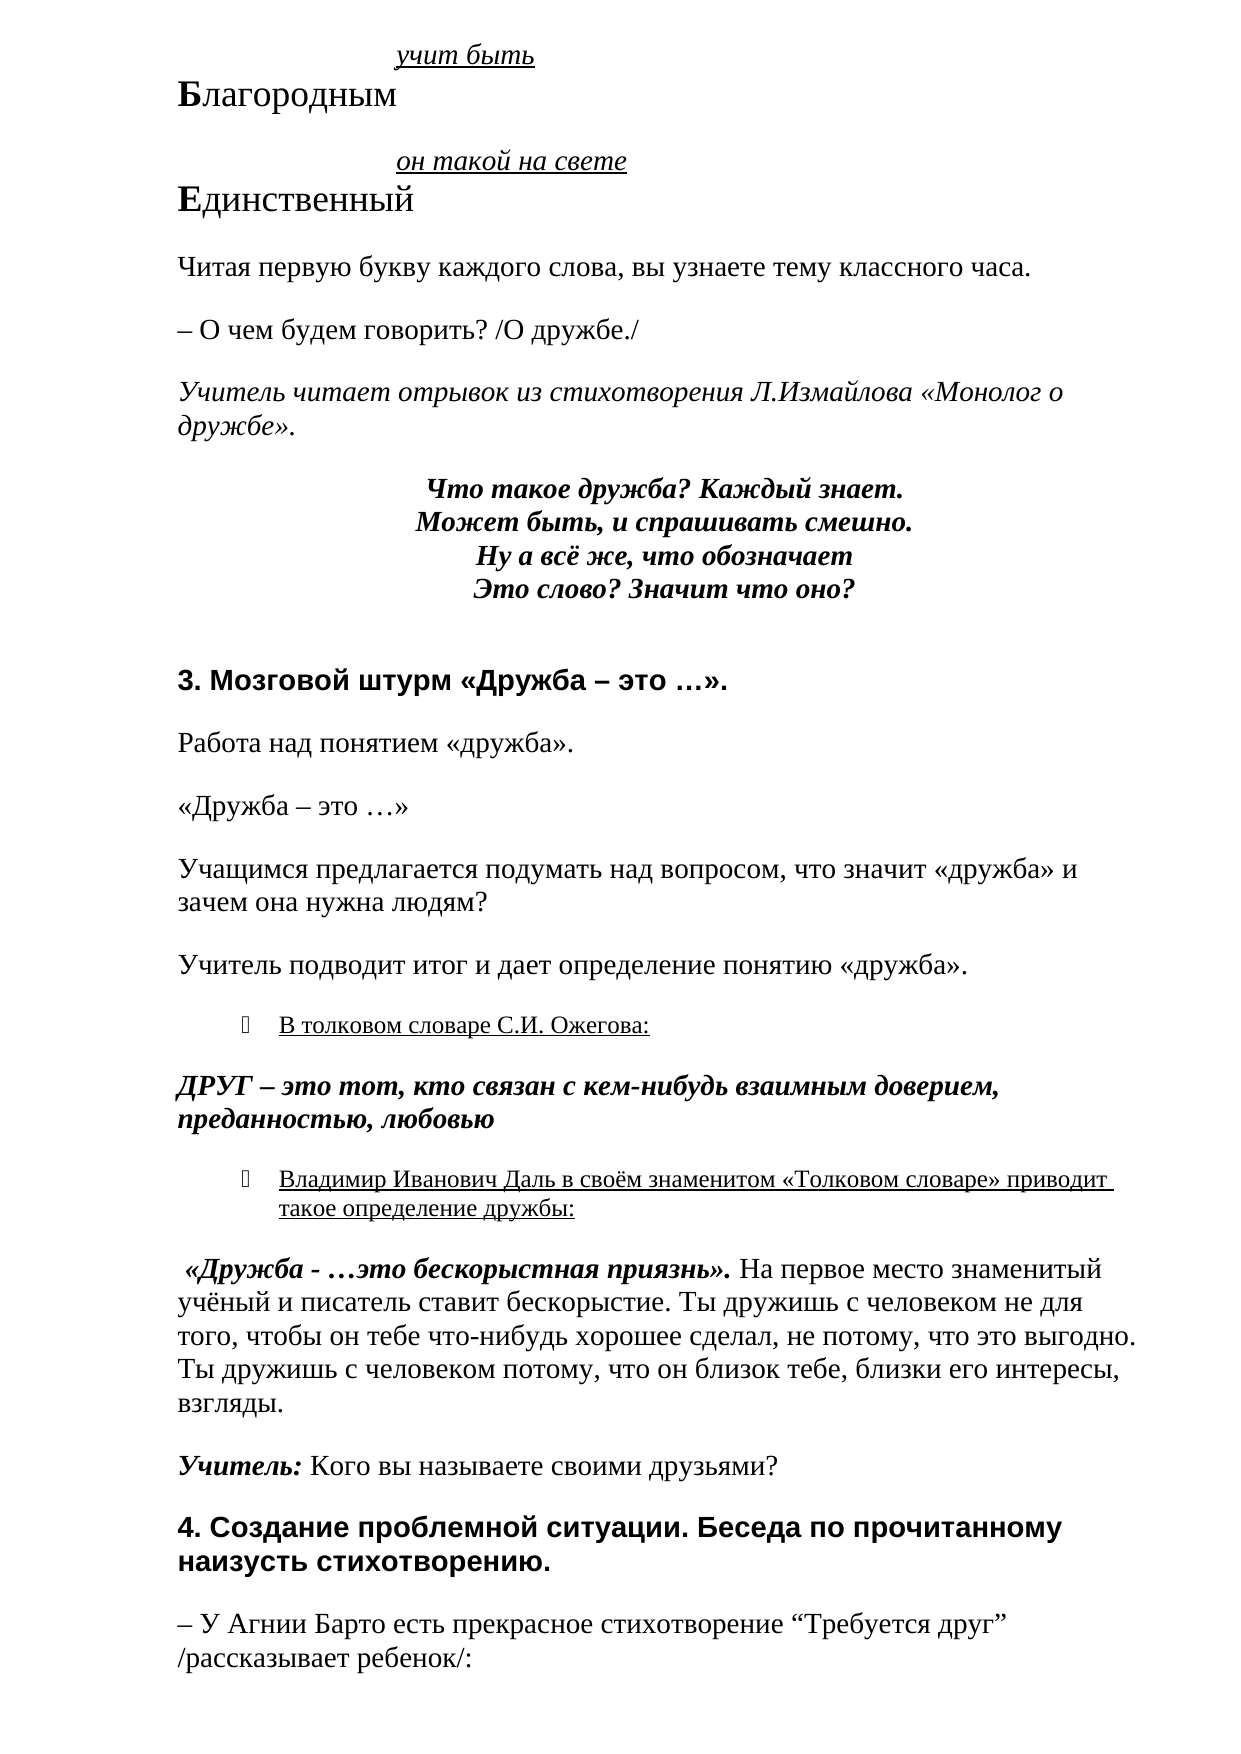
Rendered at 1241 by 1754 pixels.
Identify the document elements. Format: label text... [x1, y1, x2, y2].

text учит быть Благородным [177, 37, 1152, 114]
text он такой на свете Единственный [177, 143, 1152, 220]
text 3. Мозговой штурм «Дружба – это …». [177, 663, 1152, 696]
text 4. Создание проблемной ситуации. Беседа по прочитанному наизусть стихотворению. [177, 1510, 1152, 1577]
list Владимир Иванович Даль в своём знаменитом «Толковом словаре» приводит такое определение дружбы: [241, 1164, 1152, 1222]
text Учитель читает отрывок из стихотворения Л.Измайлова «Монолог о дружбе». [177, 374, 1152, 442]
text Учащимся предлагается подумать над вопросом, что значит «дружба» и зачем она нужна людям? [177, 851, 1152, 918]
text Учитель: Кого вы называете своими друзьями? [177, 1448, 1152, 1481]
text Что такое дружба? Каждый знает. Может быть, и спрашивать смешно. Ну а всё же, что обозначает Это слово? Значит что оно? [177, 471, 1152, 634]
text «Дружба - …это бескорыстная приязнь». На первое место знаменитый учёный и писатель ставит бескорыстие. Ты дружишь с человеком не для того, чтобы он тебе что-нибудь хорошее сделал, не потому, что это выгодно. Ты дружишь с человеком потому, что он близок тебе, близки его интересы, взгляды. [177, 1251, 1152, 1418]
text ДРУГ – это тот, кто связан с кем-нибудь взаимным доверием, преданностью, любовью [177, 1068, 1152, 1135]
text – У Агнии Барто есть прекрасное стихотворение “Требуется друг” /рассказывает ребенок/: [177, 1607, 1152, 1674]
list В толковом словаре С.И. Ожегова: [241, 1010, 1152, 1039]
text «Дружба – это …» [177, 788, 1152, 822]
text Учитель подводит итог и дает определение понятию «дружба». [177, 947, 1152, 981]
text Работа над понятием «дружба». [177, 726, 1152, 759]
text – О чем будем говорить? /О дружбе./ [177, 312, 1152, 345]
text Читая первую букву каждого слова, вы узнаете тему классного часа. [177, 249, 1152, 283]
